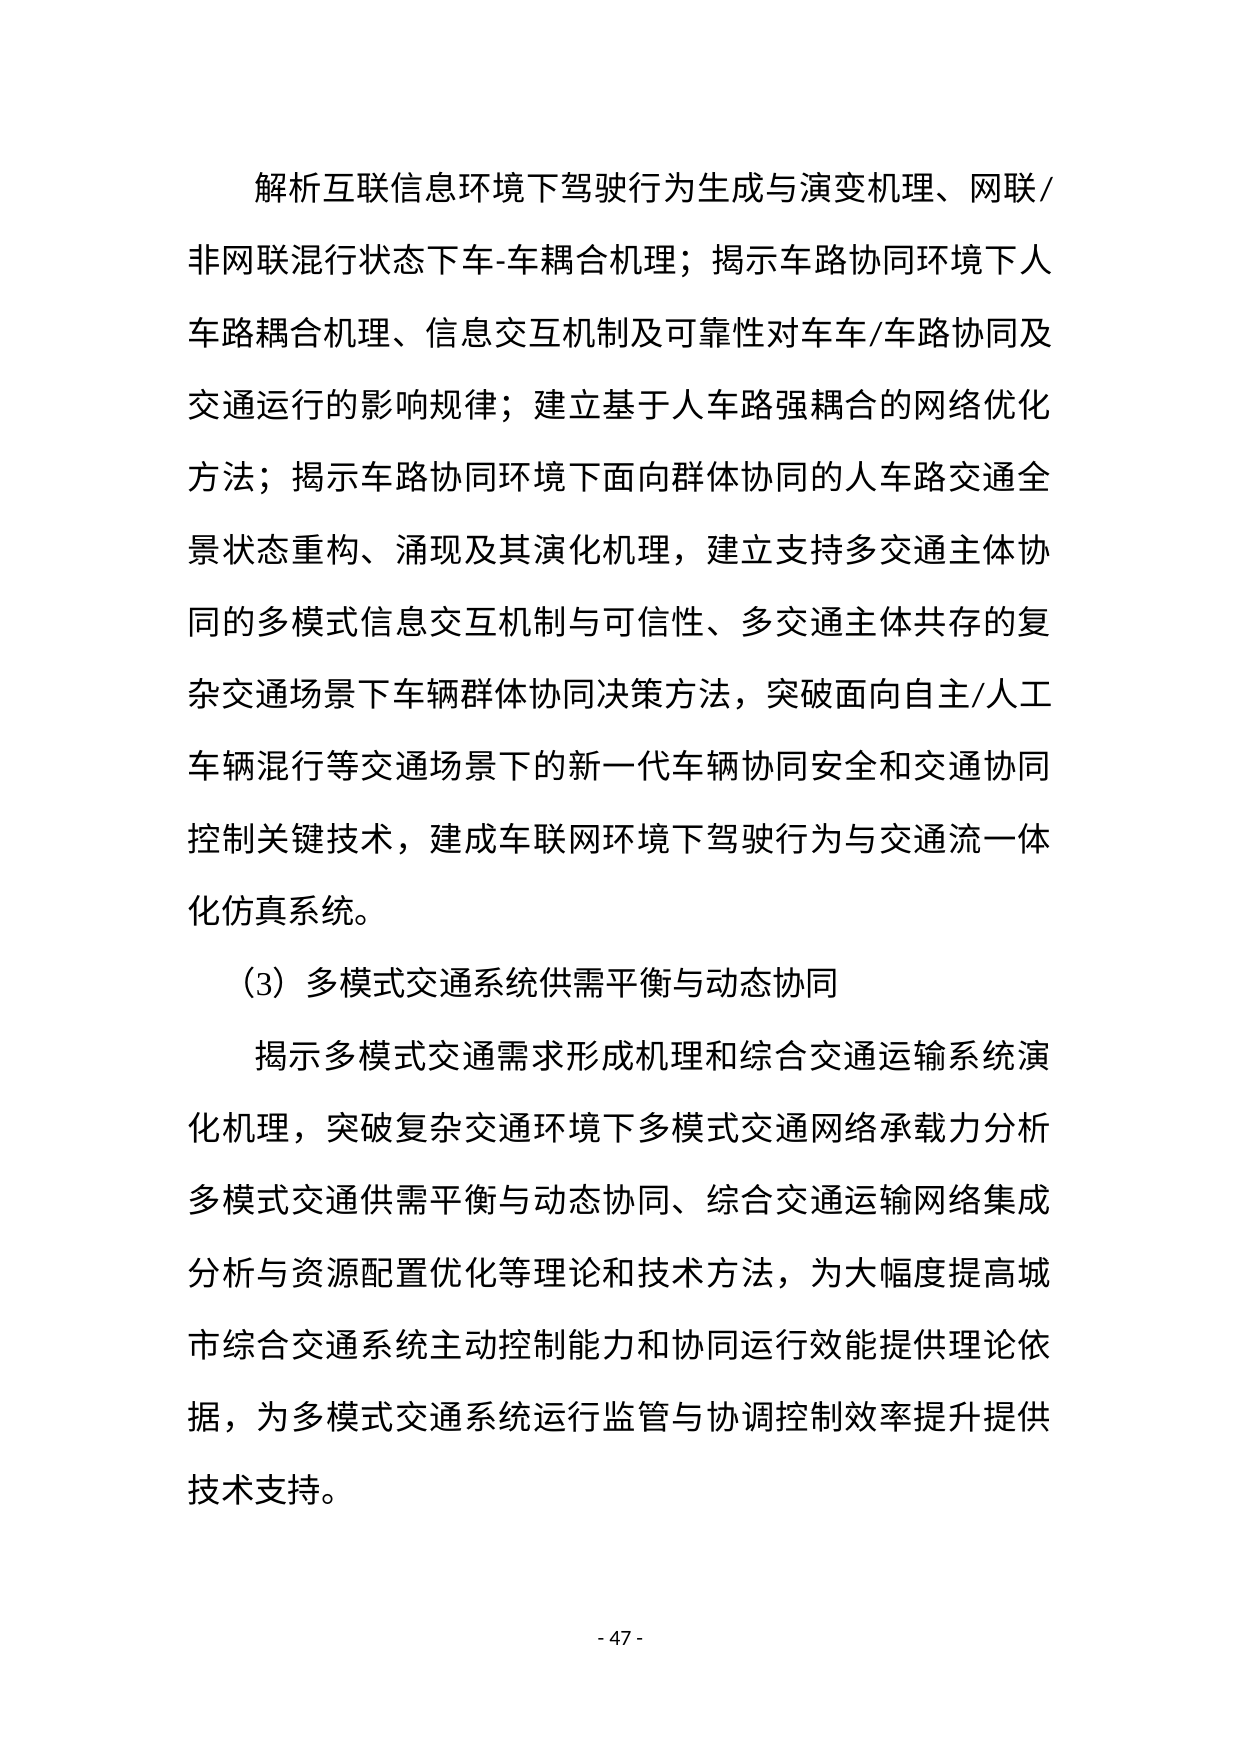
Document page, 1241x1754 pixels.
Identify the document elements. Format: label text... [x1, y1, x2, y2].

text （3）多模式交通系统供需平衡与动态协同 [187, 957, 1053, 1005]
text 揭示多模式交通需求形成机理和综合交通运输系统演化机理，突破复杂交通环境下多模式交通网络承载力分析、多模式交通供需平衡与动态协同、综合交通运输网络集成分析与资源配置优化等理论和技术方法，为大幅度提高城市综合交通系统主动控制能力和协同运行效能提供理论依据，为多模式交通系统运行监管与协调控制效率提升提供技术支持。 [187, 1029, 1053, 1512]
text 解析互联信息环境下驾驶行为生成与演变机理、网联/非网联混行状态下车-车耦合机理；揭示车路协同环境下人车路耦合机理、信息交互机制及可靠性对车车/车路协同及交通运行的影响规律；建立基于人车路强耦合的网络优化方法；揭示车路协同环境下面向群体协同的人车路交通全景状态重构、涌现及其演化机理，建立支持多交通主体协同的多模式信息交互机制与可信性、多交通主体共存的复杂交通场景下车辆群体协同决策方法，突破面向自主/人工车辆混行等交通场景下的新一代车辆协同安全和交通协同控制关键技术，建成车联网环境下驾驶行为与交通流一体化仿真系统。 [187, 162, 1053, 933]
